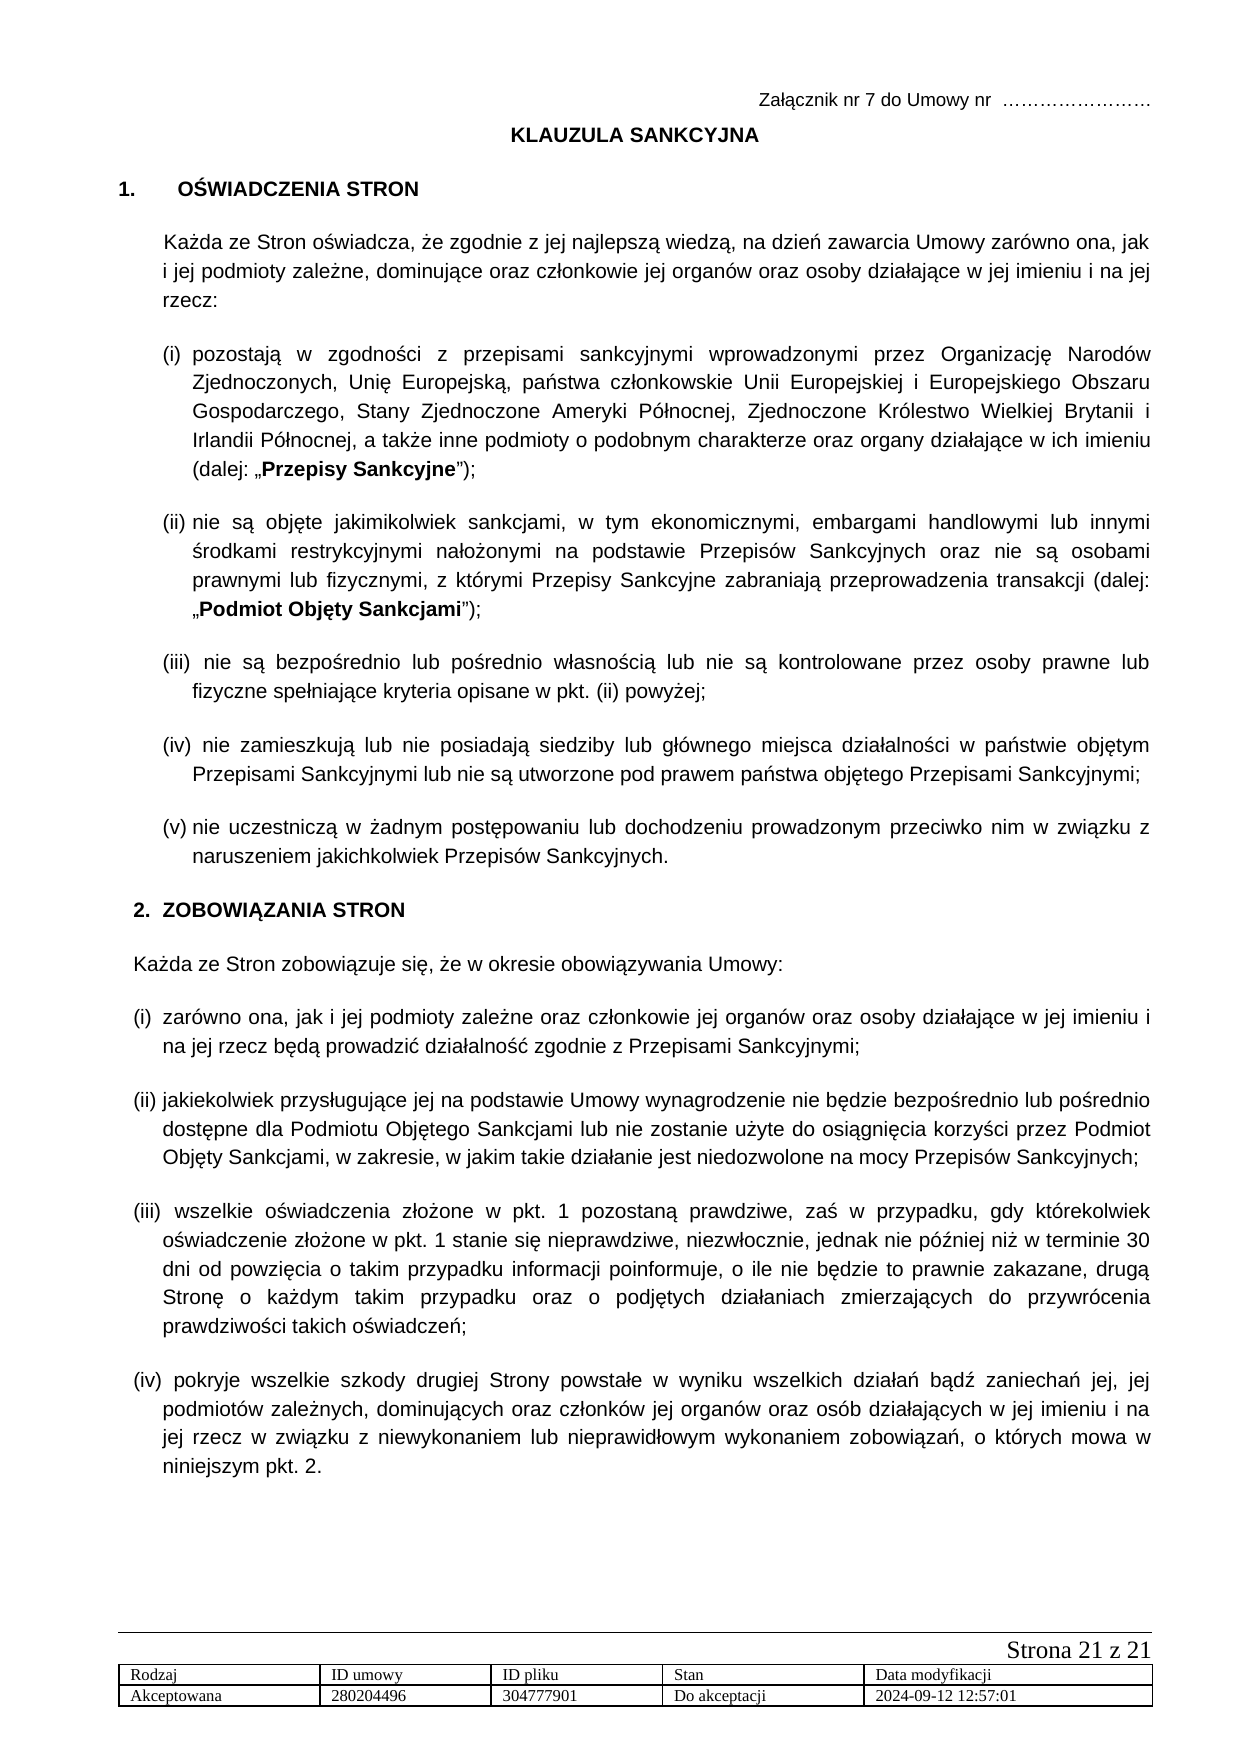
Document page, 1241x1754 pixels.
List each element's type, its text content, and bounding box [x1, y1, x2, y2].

list nie są bezpośrednio lub pośrednio własnością lub nie są kontrolowane przez osoby prawne lub fizyczne spełniające kryteria opisane w pkt. (ii) powyżej; [162, 650, 1152, 703]
list jakiekolwiek przysługujące jej na podstawie Umowy wynagrodzenie nie będzie bezpośrednio lub pośrednio dostępne dla Podmiotu Objętego Sankcjami lub nie zostanie użyte do osiągnięcia korzyści przez Podmiot Objęty Sankcjami, w zakresie, w jakim takie działanie jest niedozwolone na mocy Przepisów Sankcyjnych; [133, 1088, 1152, 1169]
list nie zamieszkują lub nie posiadają siedziby lub głównego miejsca działalności w państwie objętym Przepisami Sankcyjnymi lub nie są utworzone pod prawem państwa objętego Przepisami Sankcyjnymi; [162, 733, 1152, 785]
list nie są objęte jakimikolwiek sankcjami, w tym ekonomicznymi, embargami handlowymi lub innymi środkami restrykcyjnymi nałożonymi na podstawie Przepisów Sankcyjnych oraz nie są osobami prawnymi lub fizycznymi, z którymi Przepisy Sankcyjne zabraniają przeprowadzenia transakcji (dalej: „Podmiot Objęty Sankcjami”); [162, 510, 1152, 620]
list Każda ze Stron oświadcza, że zgodnie z jej najlepszą wiedzą, na dzień zawarcia Umowy zarówno ona, jak i jej podmioty zależne, dominujące oraz członkowie jej organów oraz osoby działające w jej imieniu i na jej rzecz: [133, 230, 1152, 312]
list pokryje wszelkie szkody drugiej Strony powstałe w wyniku wszelkich działań bądź zaniechań jej, jej podmiotów zależnych, dominujących oraz członków jej organów oraz osób działających w jej imieniu i na jej rzecz w związku z niewykonaniem lub nieprawidłowym wykonaniem zobowiązań, o których mowa w niniejszym pkt. 2. [133, 1368, 1152, 1478]
list pozostają w zgodności z przepisami sankcyjnymi wprowadzonymi przez Organizację Narodów Zjednoczonych, Unię Europejską, państwa członkowskie Unii Europejskiej i Europejskiego Obszaru Gospodarczego, Stany Zjednoczone Ameryki Północnej, Zjednoczone Królestwo Wielkiej Brytanii i Irlandii Północnej, a także inne podmioty o podobnym charakterze oraz organy działające w ich imieniu (dalej: „Przepisy Sankcyjne”); [162, 341, 1152, 480]
list wszelkie oświadczenia złożone w pkt. 1 pozostaną prawdziwe, zaś w przypadku, gdy którekolwiek oświadczenie złożone w pkt. 1 stanie się nieprawdziwe, niezwłocznie, jednak nie później niż w terminie 30 dni od powzięcia o takim przypadku informacji poinformuje, o ile nie będzie to prawnie zakazane, drugą Stronę o każdym takim przypadku oraz o podjętych działaniach zmierzających do przywrócenia prawdziwości takich oświadczeń; [133, 1199, 1152, 1338]
text Oświadczenia Stron [118, 176, 1152, 200]
text Załącznik nr 7 do Umowy nr …………………… [118, 89, 1152, 110]
list zarówno ona, jak i jej podmioty zależne oraz członkowie jej organów oraz osoby działające w jej imieniu i na jej rzecz będą prowadzić działalność zgodnie z Przepisami Sankcyjnymi; [133, 1005, 1152, 1058]
text Zobowiązania STRON [133, 898, 1152, 922]
list nie uczestniczą w żadnym postępowaniu lub dochodzeniu prowadzonym przeciwko nim w związku z naruszeniem jakichkolwiek Przepisów Sankcyjnych. [162, 815, 1152, 868]
text Każda ze Stron zobowiązuje się, że w okresie obowiązywania Umowy: [133, 951, 1152, 975]
text Klauzula Sankcyjna [118, 123, 1152, 147]
